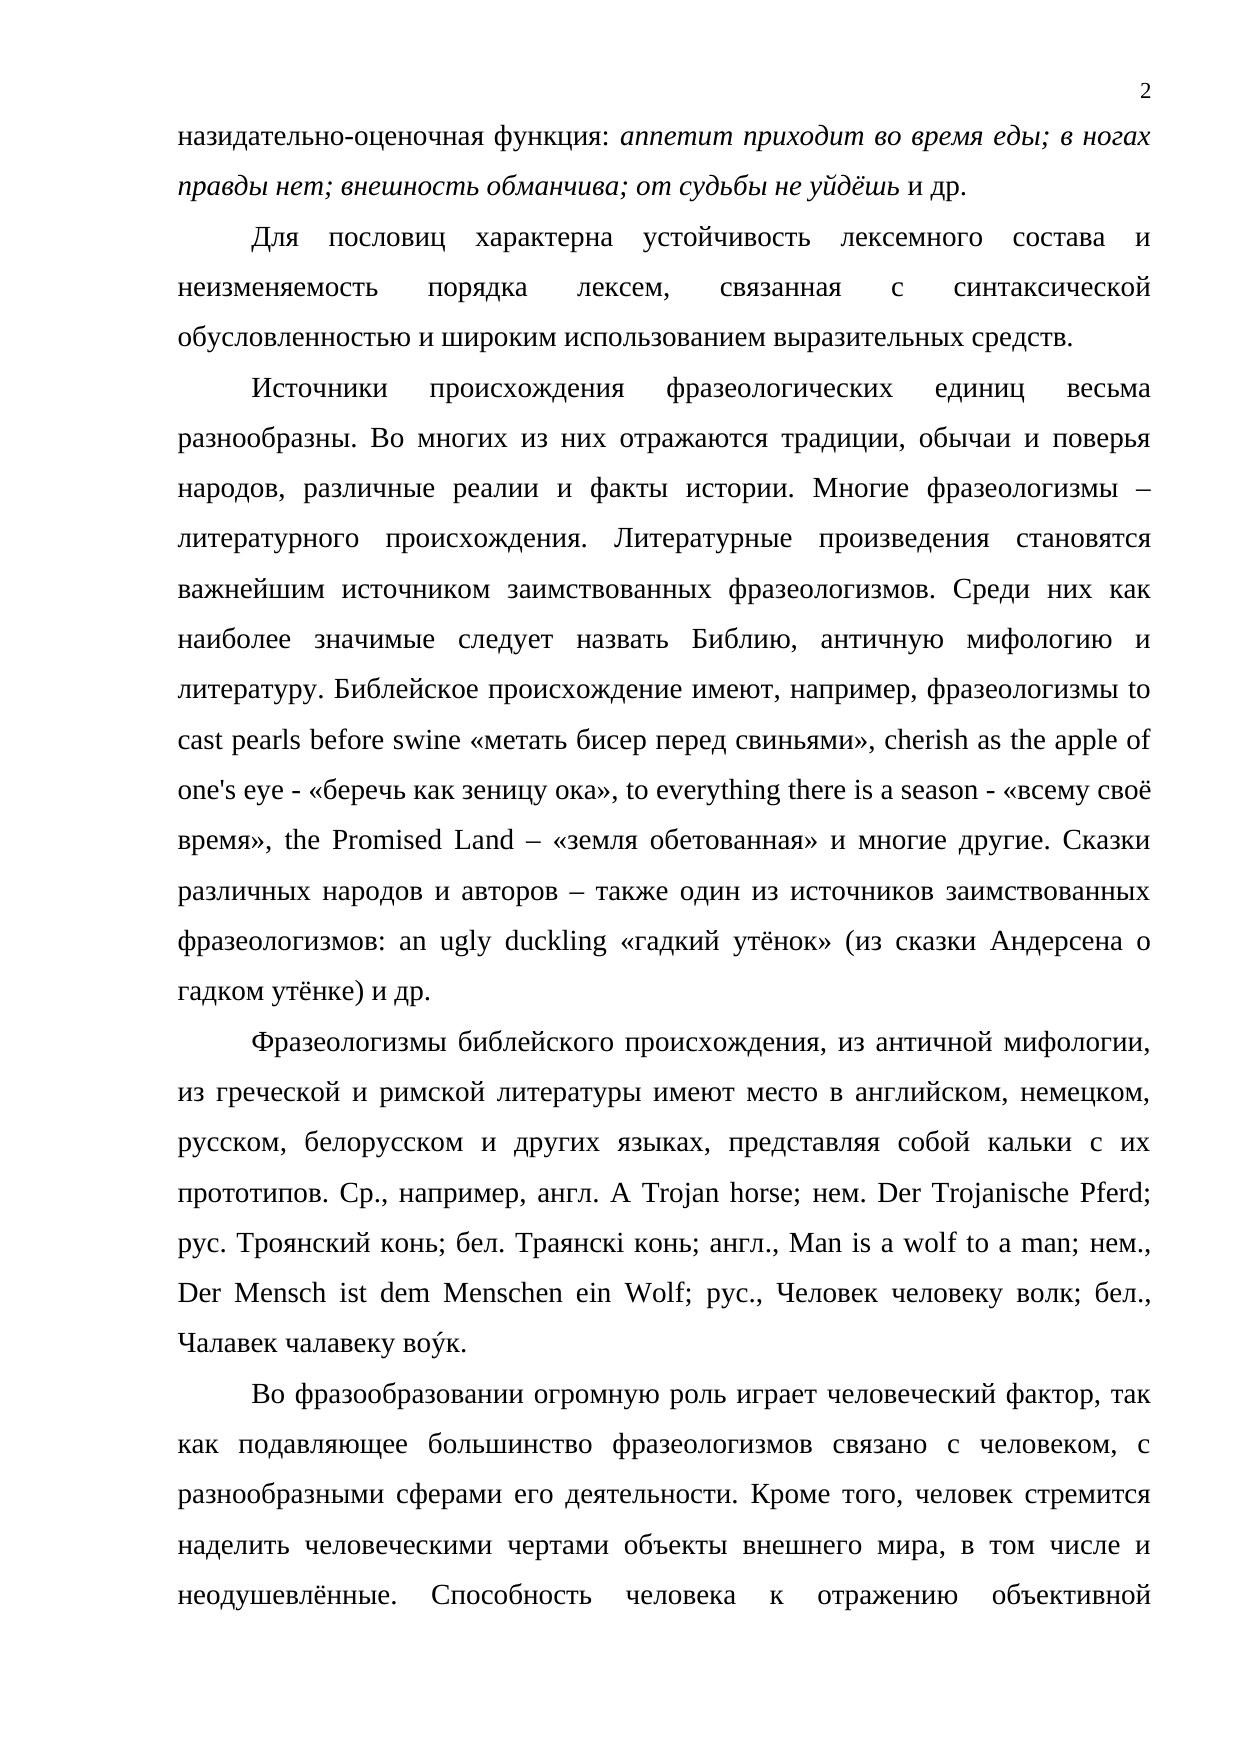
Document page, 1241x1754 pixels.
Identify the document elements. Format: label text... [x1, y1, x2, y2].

text Источники происхождения фразеологических единиц весьма разнообразны. Во многих из них отражаются традиции, обычаи и поверья народов, различные реалии и факты истории. Многие фразеологизмы – литературного происхождения. Литературные произведения становятся важнейшим источником заимствованных фразеологизмов. Среди них как наиболее значимые следует назвать Библию, античную мифологию и литературу. Библейское происхождение имеют, например, фразеологизмы to cast pearls before swine «метать бисер перед свиньями», cherish as the apple of one's eye - «беречь как зеницу ока», to everything there is a season - «всему своё время», the Promised Land – «земля обетованная» и многие другие. Сказки различных народов и авторов – также один из источников заимствованных фразеологизмов: аn ugly duckling «гадкий утёнок» (из сказки Андерсена о гадком утёнке) и др. [177, 370, 1152, 1007]
text Фразеологизмы библейского происхождения, из античной мифологии, из греческой и римской литературы имеют место в английском, немецком, русском, белорусском и других языках, представляя собой кальки с их прототипов. Ср., например, англ. A Trojan horse; нем. Der Trojanische Pferd; рус. Троянский конь; бел. Траянскi конь; англ., Man is a wolf to a man; нем., Der Mensch ist dem Menschen ein Wolf; рус., Человек человеку волк; бел., Чалавек чалавеку воýк. [177, 1024, 1152, 1359]
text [177, 118, 1152, 202]
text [177, 1376, 1152, 1611]
text Для пословиц характерна устойчивость лексемного состава и неизменяемость порядка лексем, связанная с синтаксической обусловленностью и широким использованием выразительных средств. [177, 219, 1152, 353]
